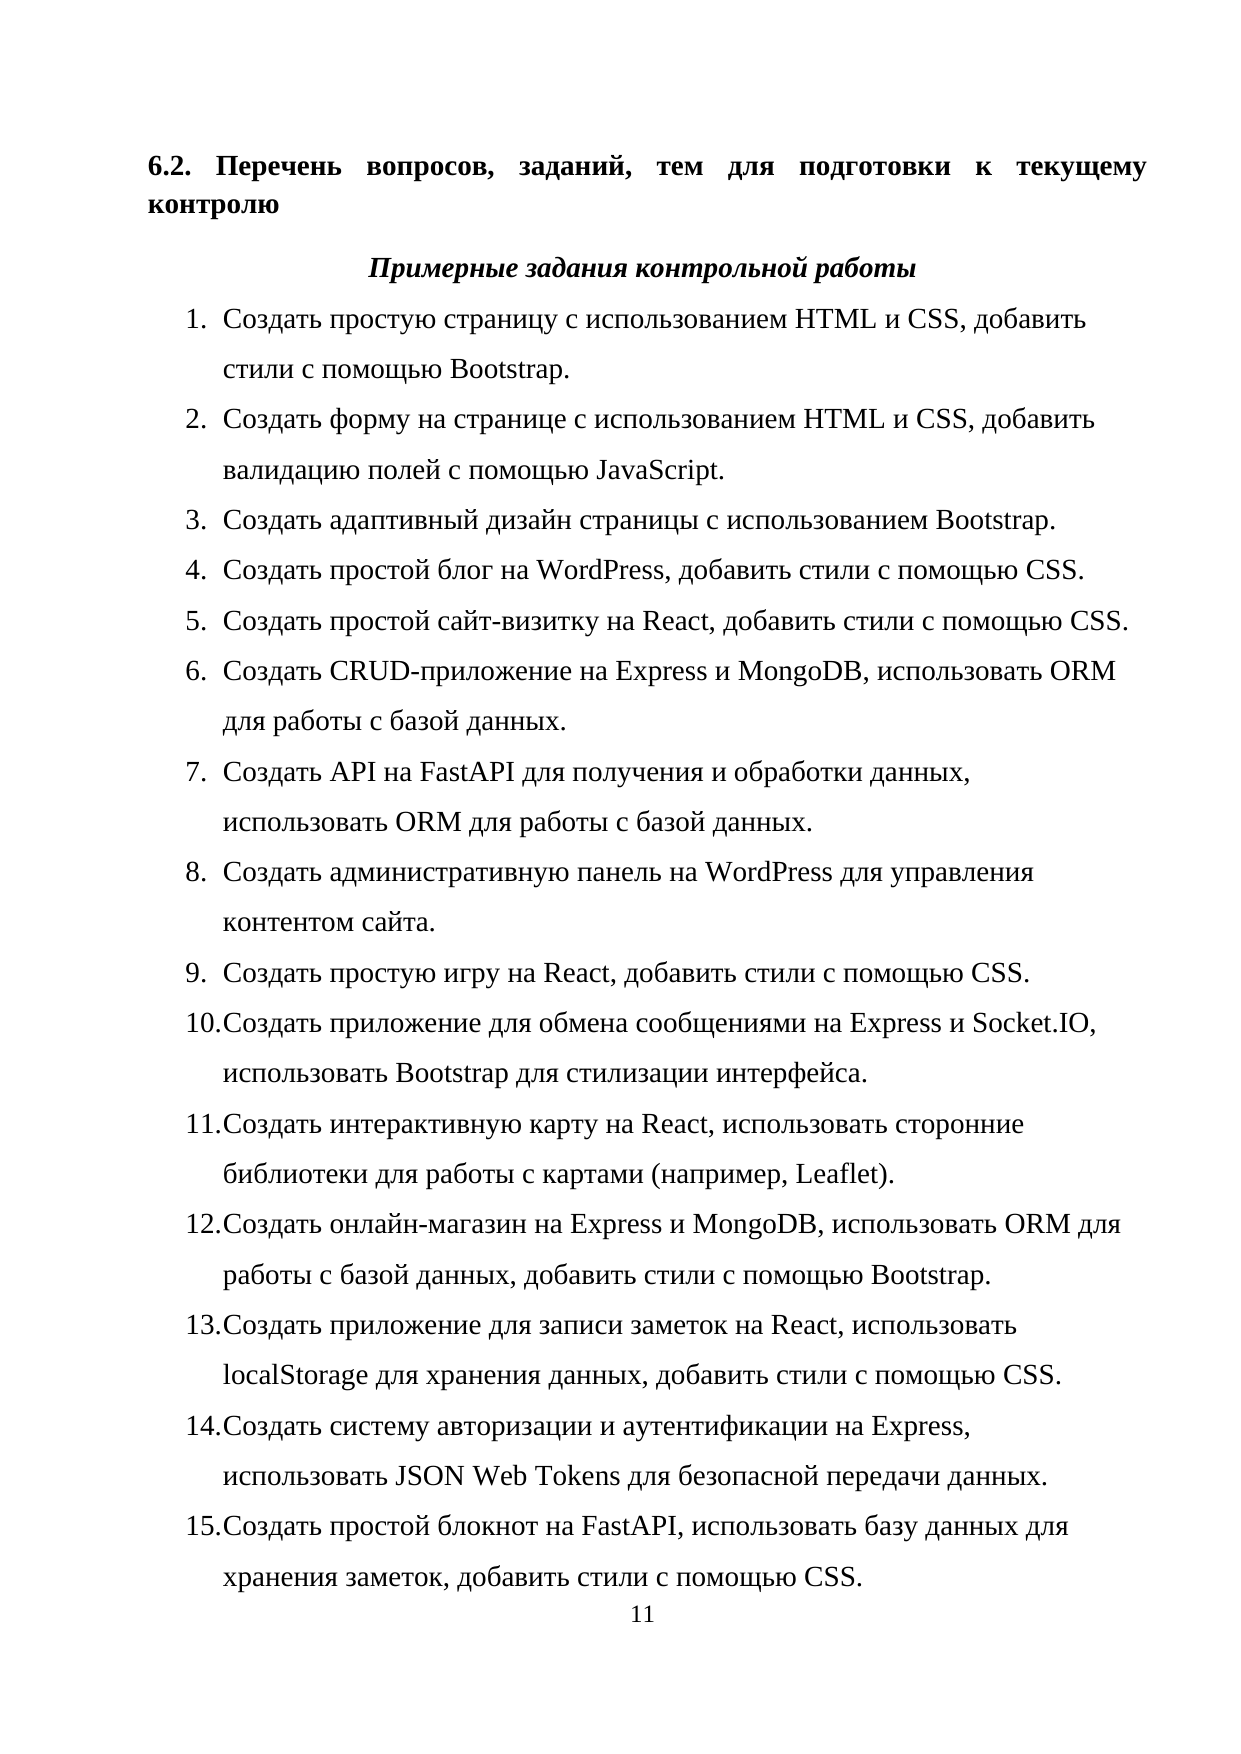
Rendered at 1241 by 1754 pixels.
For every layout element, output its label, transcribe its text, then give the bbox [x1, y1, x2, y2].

list Создать приложение для обмена сообщениями на Express и Socket.IO, использовать Bootstrap для стилизации интерфейса. [185, 1005, 1137, 1089]
text Примерные задания контрольной работы [148, 250, 1137, 283]
list Создать API на FastAPI для получения и обработки данных, использовать ORM для работы с базой данных. [185, 754, 1137, 837]
list Создать приложение для записи заметок на React, использовать localStorage для хранения данных, добавить стили с помощью CSS. [185, 1307, 1137, 1391]
list Создать систему авторизации и аутентификации на Express, использовать JSON Web Tokens для безопасной передачи данных. [185, 1408, 1137, 1492]
list Создать простую страницу с использованием HTML и CSS, добавить стили с помощью Bootstrap. [185, 301, 1137, 385]
list Создать простой блокнот на FastAPI, использовать базу данных для хранения заметок, добавить стили с помощью CSS. [185, 1508, 1137, 1592]
list Создать административную панель на WordPress для управления контентом сайта. [185, 854, 1137, 938]
list Создать форму на странице с использованием HTML и CSS, добавить валидацию полей с помощью JavaScript. [185, 401, 1137, 485]
list Создать онлайн-магазин на Express и MongoDB, использовать ORM для работы с базой данных, добавить стили с помощью Bootstrap. [185, 1206, 1137, 1290]
list Создать адаптивный дизайн страницы с использованием Bootstrap. [185, 502, 1137, 536]
text 6.2. Перечень вопросов, заданий, тем для подготовки к текущему контролю [148, 148, 1148, 220]
list Создать простую игру на React, добавить стили с помощью CSS. [185, 955, 1137, 988]
list Создать простой сайт-визитку на React, добавить стили с помощью CSS. [185, 603, 1137, 636]
list Создать простой блог на WordPress, добавить стили с помощью CSS. [185, 552, 1137, 586]
list Создать интерактивную карту на React, использовать сторонние библиотеки для работы с картами (например, Leaflet). [185, 1106, 1137, 1190]
list Создать CRUD-приложение на Express и MongoDB, использовать ORM для работы с базой данных. [185, 653, 1137, 737]
